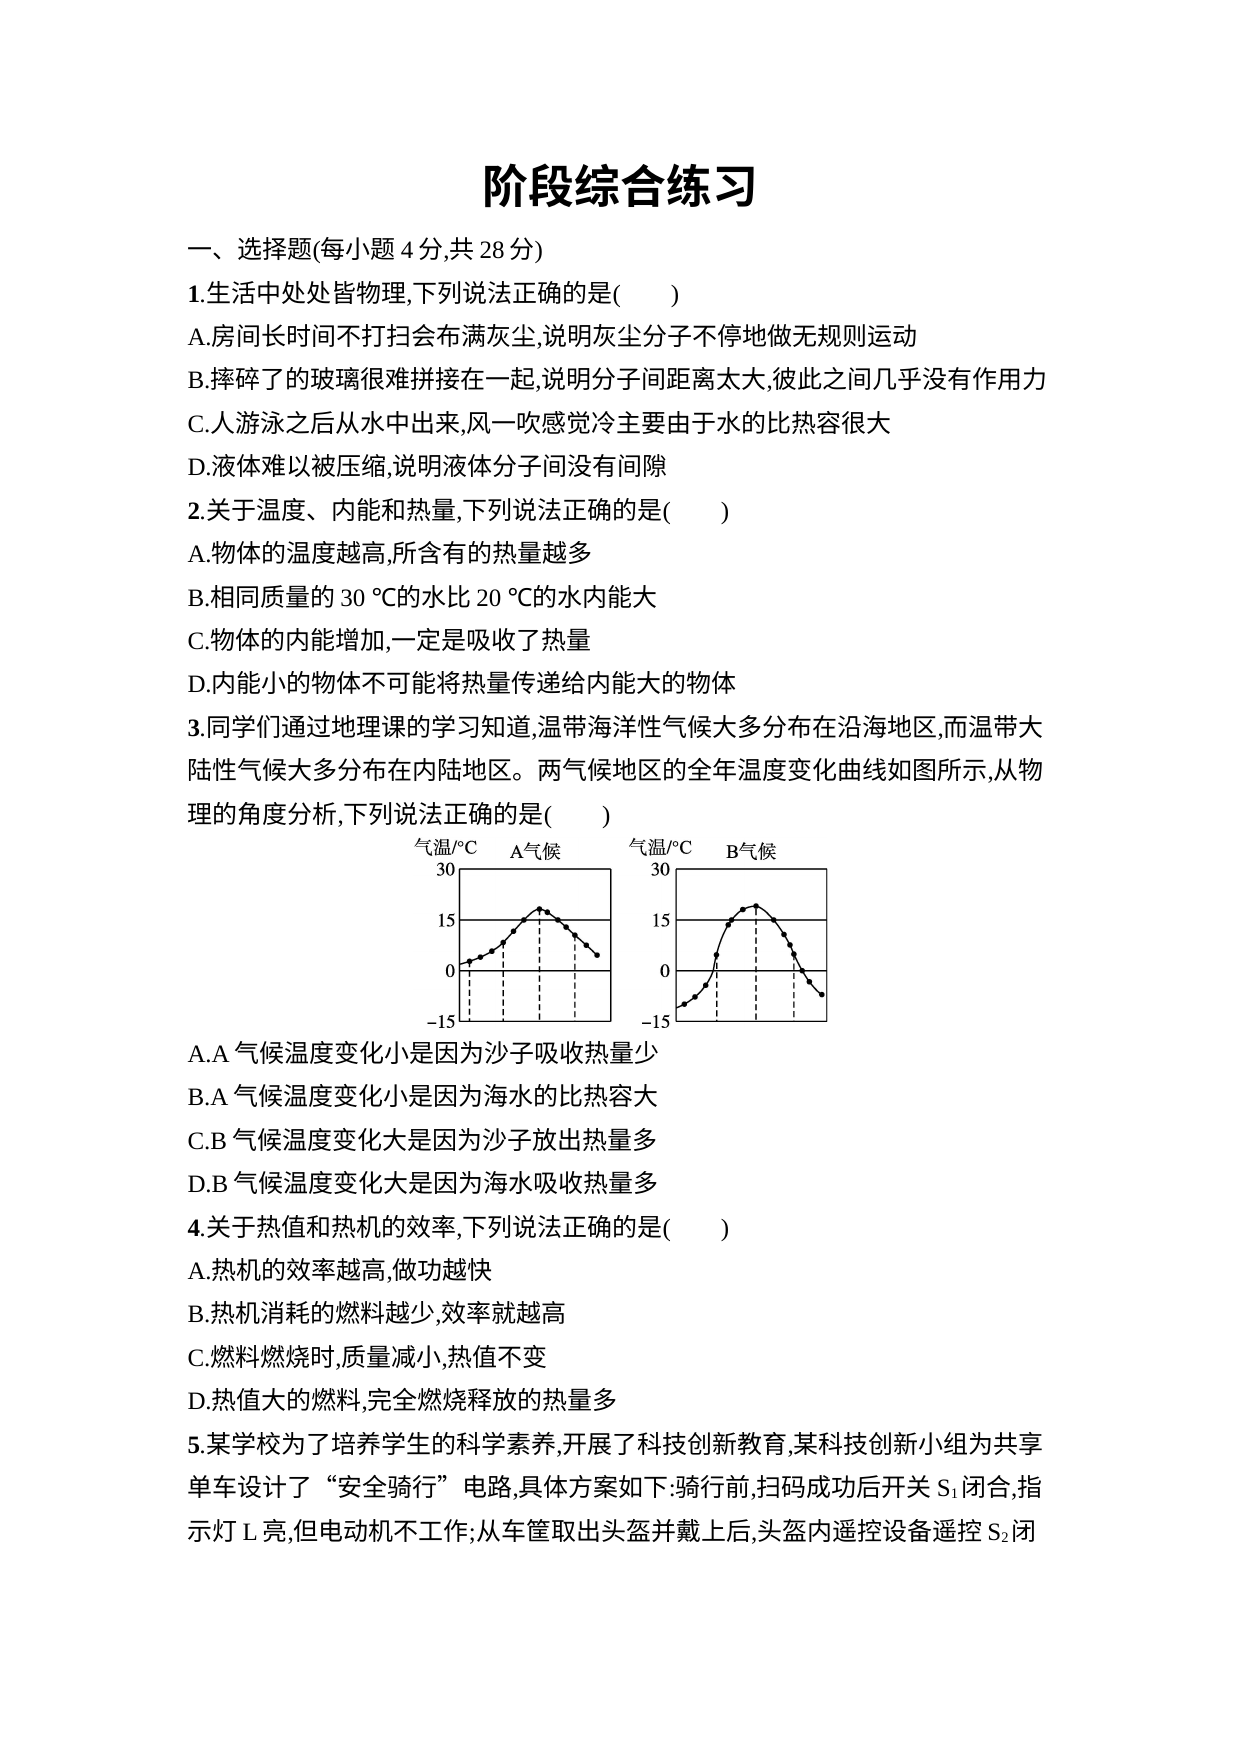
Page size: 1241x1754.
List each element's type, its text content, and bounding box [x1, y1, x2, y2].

text D.B气候温度变化大是因为海水吸收热量多 [187, 1163, 1053, 1200]
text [187, 1424, 1053, 1547]
text 3.同学们通过地理课的学习知道,温带海洋性气候大多分布在沿海地区,而温带大陆性气候大多分布在内陆地区。两气候地区的全年温度变化曲线如图所示,从物理的角度分析,下列说法正确的是( ) [187, 707, 1053, 831]
text C.物体的内能增加,一定是吸收了热量 [187, 621, 1053, 657]
text 2.关于温度、内能和热量,下列说法正确的是( ) [187, 490, 1053, 526]
text A.房间长时间不打扫会布满灰尘,说明灰尘分子不停地做无规则运动 [187, 316, 1053, 353]
text 一、选择题(每小题4分,共28分) [187, 229, 1053, 266]
text 4.关于热值和热机的效率,下列说法正确的是( ) [187, 1207, 1053, 1243]
text 1.生活中处处皆物理,下列说法正确的是( ) [187, 273, 1053, 309]
text A.热机的效率越高,做功越快 [187, 1250, 1053, 1287]
text D.液体难以被压缩,说明液体分子间没有间隙 [187, 447, 1053, 483]
picture [412, 837, 828, 1028]
text C.B气候温度变化大是因为沙子放出热量多 [187, 1120, 1053, 1156]
text B.热机消耗的燃料越少,效率就越高 [187, 1294, 1053, 1330]
text C.燃料燃烧时,质量减小,热值不变 [187, 1337, 1053, 1373]
text B.A气候温度变化小是因为海水的比热容大 [187, 1077, 1053, 1113]
text D.内能小的物体不可能将热量传递给内能大的物体 [187, 664, 1053, 700]
text B.相同质量的30 ℃的水比20 ℃的水内能大 [187, 577, 1053, 613]
text 阶段综合练习 [187, 150, 1053, 216]
text A.A气候温度变化小是因为沙子吸收热量少 [187, 1033, 1053, 1069]
text B.摔碎了的玻璃很难拼接在一起,说明分子间距离太大,彼此之间几乎没有作用力 [187, 360, 1053, 396]
text A.物体的温度越高,所含有的热量越多 [187, 534, 1053, 570]
text D.热值大的燃料,完全燃烧释放的热量多 [187, 1381, 1053, 1417]
text C.人游泳之后从水中出来,风一吹感觉冷主要由于水的比热容很大 [187, 403, 1053, 439]
